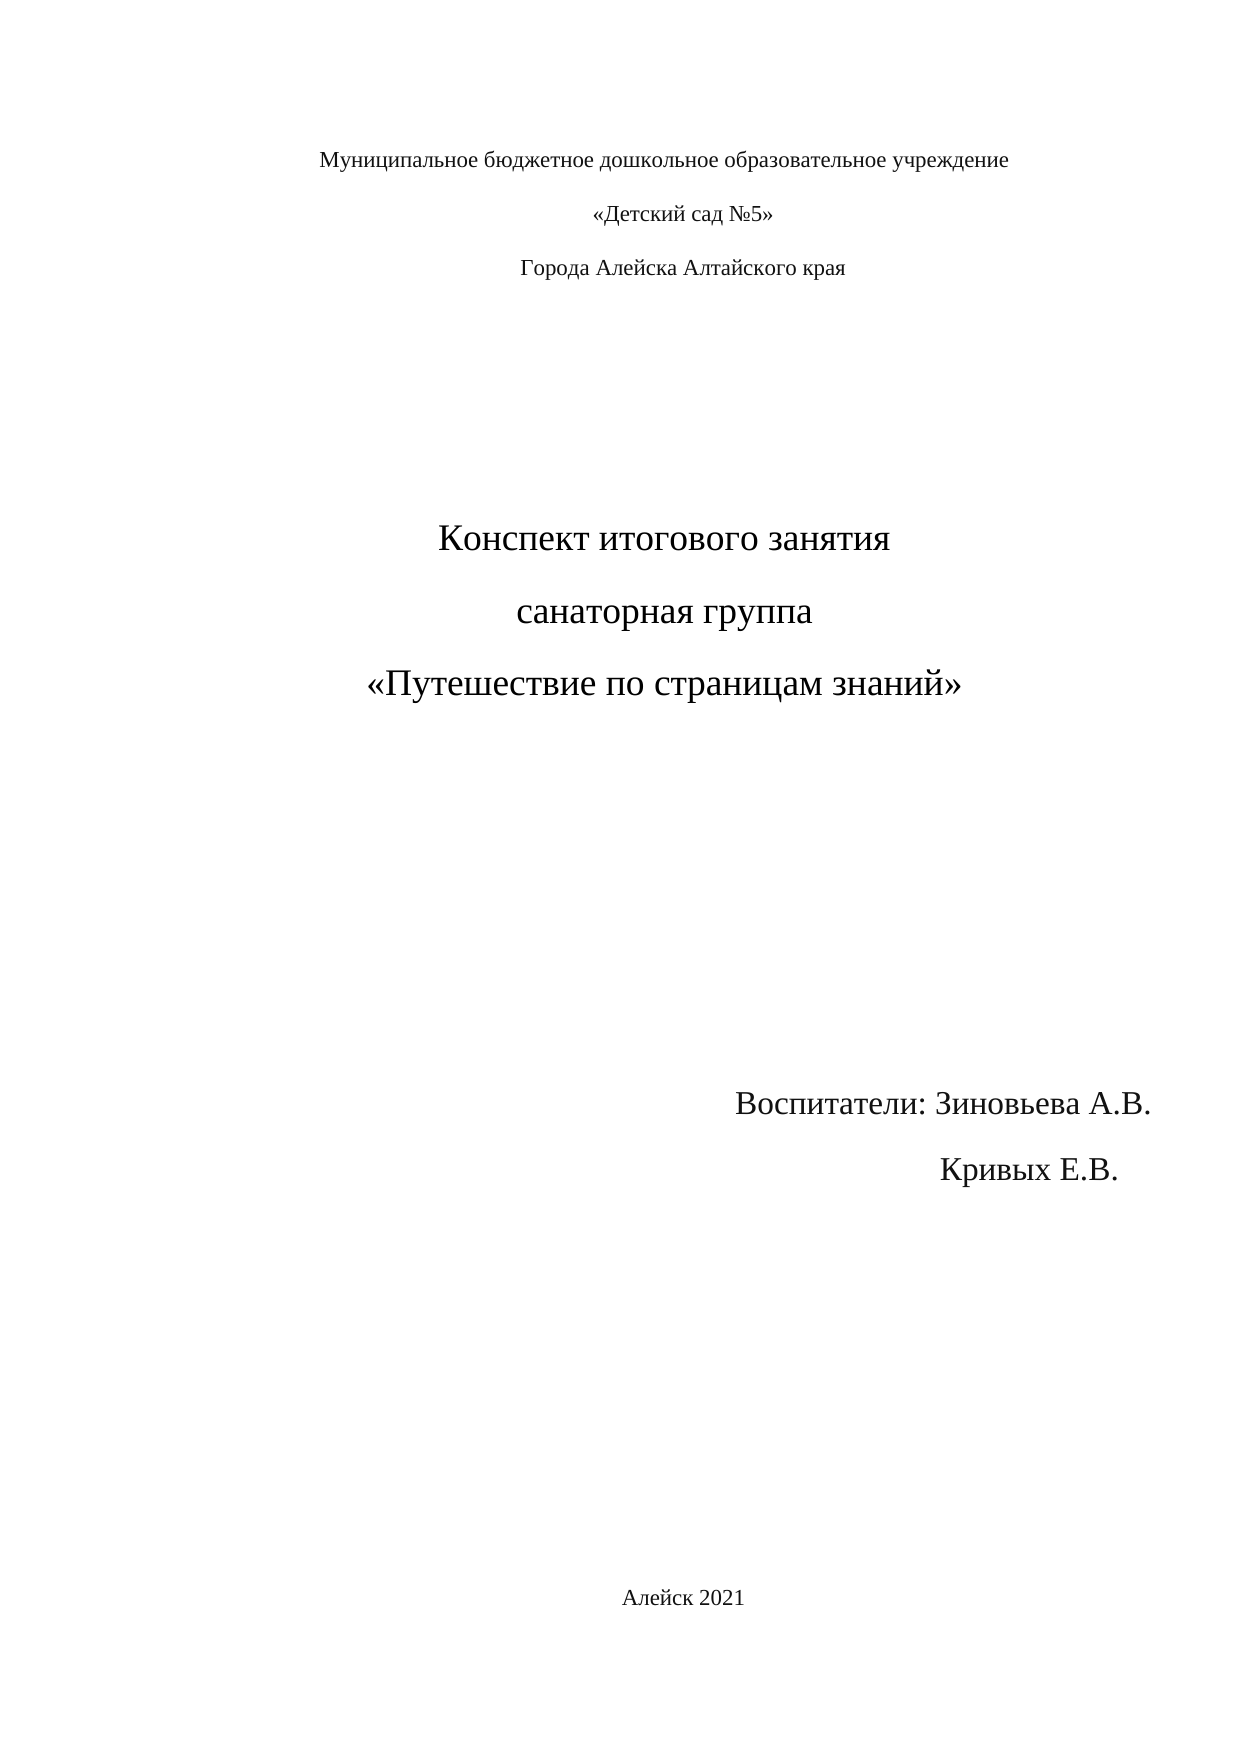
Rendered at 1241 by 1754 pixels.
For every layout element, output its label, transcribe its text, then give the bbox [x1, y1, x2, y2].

text Воспитатели: Зиновьева А.В. [177, 1083, 1152, 1121]
text «Детский сад №5» [177, 200, 1152, 226]
text Конспект итогового занятия [177, 516, 1152, 559]
text санаторная группа [177, 588, 1152, 631]
text «Путешествие по страницам знаний» [177, 660, 1152, 703]
text Города Алейска Алтайского края [177, 254, 1152, 281]
text Муниципальное бюджетное дошкольное образовательное учреждение [177, 146, 1152, 172]
text Кривых Е.В. [177, 1149, 1152, 1188]
text Алейск 2021 [177, 1583, 1152, 1610]
